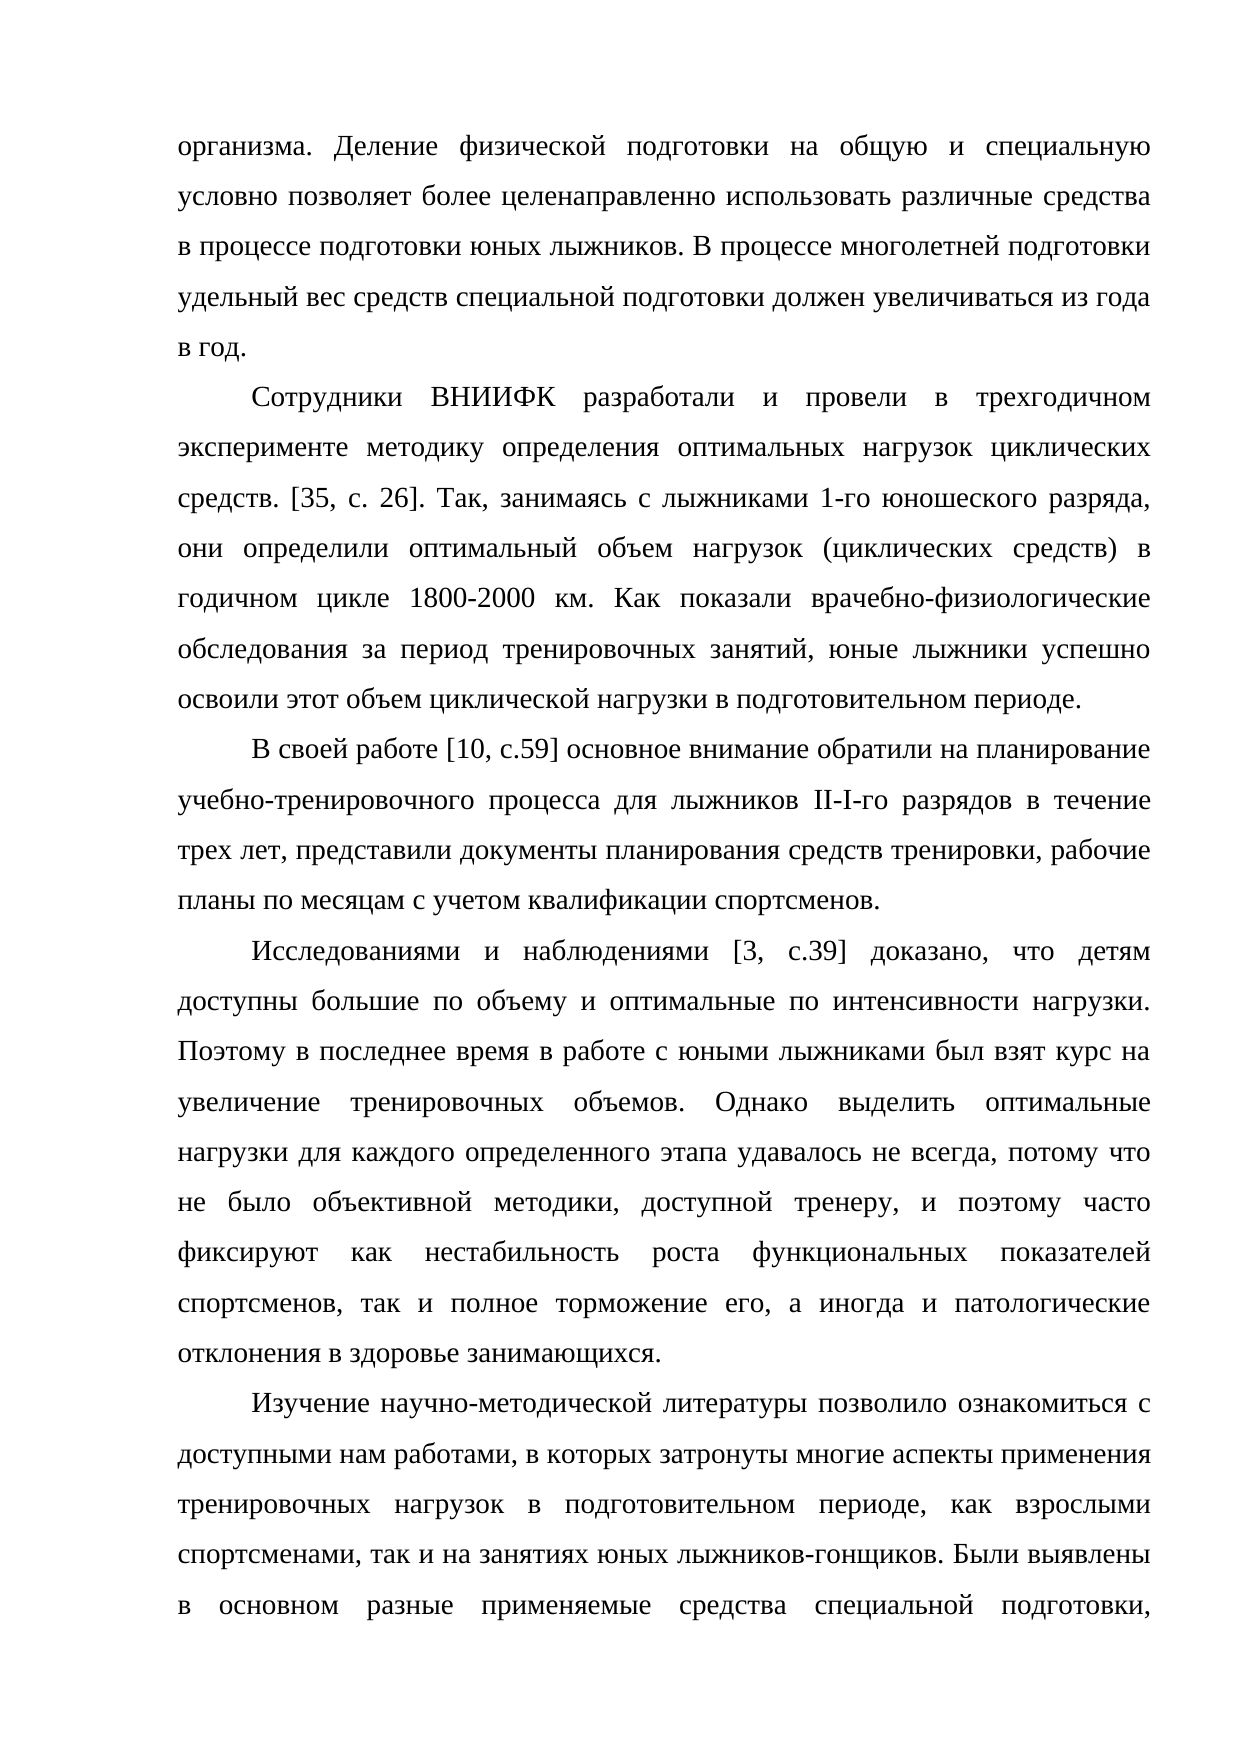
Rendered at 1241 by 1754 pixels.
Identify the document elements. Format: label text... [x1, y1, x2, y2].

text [177, 128, 1152, 362]
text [177, 1386, 1152, 1620]
text В своей работе [10, с.59] основное внимание обратили на планирование учебно-тренировочного процесса для лыжников II-I-го разрядов в течение трех лет, представили документы планирования средств тренировки, рабочие планы по месяцам с учетом квалификации спортсменов. [177, 731, 1152, 916]
text Сотрудники ВНИИФК разработали и провели в трехгодичном эксперименте методику определения оптимальных нагрузок циклических средств. [35, c. 26]. Так, занимаясь с лыжниками 1-го юношеского разряда, они определили оптимальный объем нагрузок (циклических средств) в годичном цикле 1800-. Как показали врачебно-физиологические обследования за период тренировочных занятий, юные лыжники успешно освоили этот объем циклической нагрузки в подготовительном периоде. [177, 379, 1152, 715]
text Исследованиями и наблюдениями [3, с.39] доказано, что детям доступны большие по объему и оптимальные по интенсивности нагрузки. Поэтому в последнее время в работе с юными лыжниками был взят курс на увеличение тренировочных объемов. Однако выделить оптимальные нагрузки для каждого определенного этапа удавалось не всегда, потому что не было объективной методики, доступной тренеру, и поэтому часто фиксируют как нестабильность роста функциональных показателей спортсменов, так и полное торможение его, а иногда и патологические отклонения в здоровье занимающихся. [177, 933, 1152, 1369]
